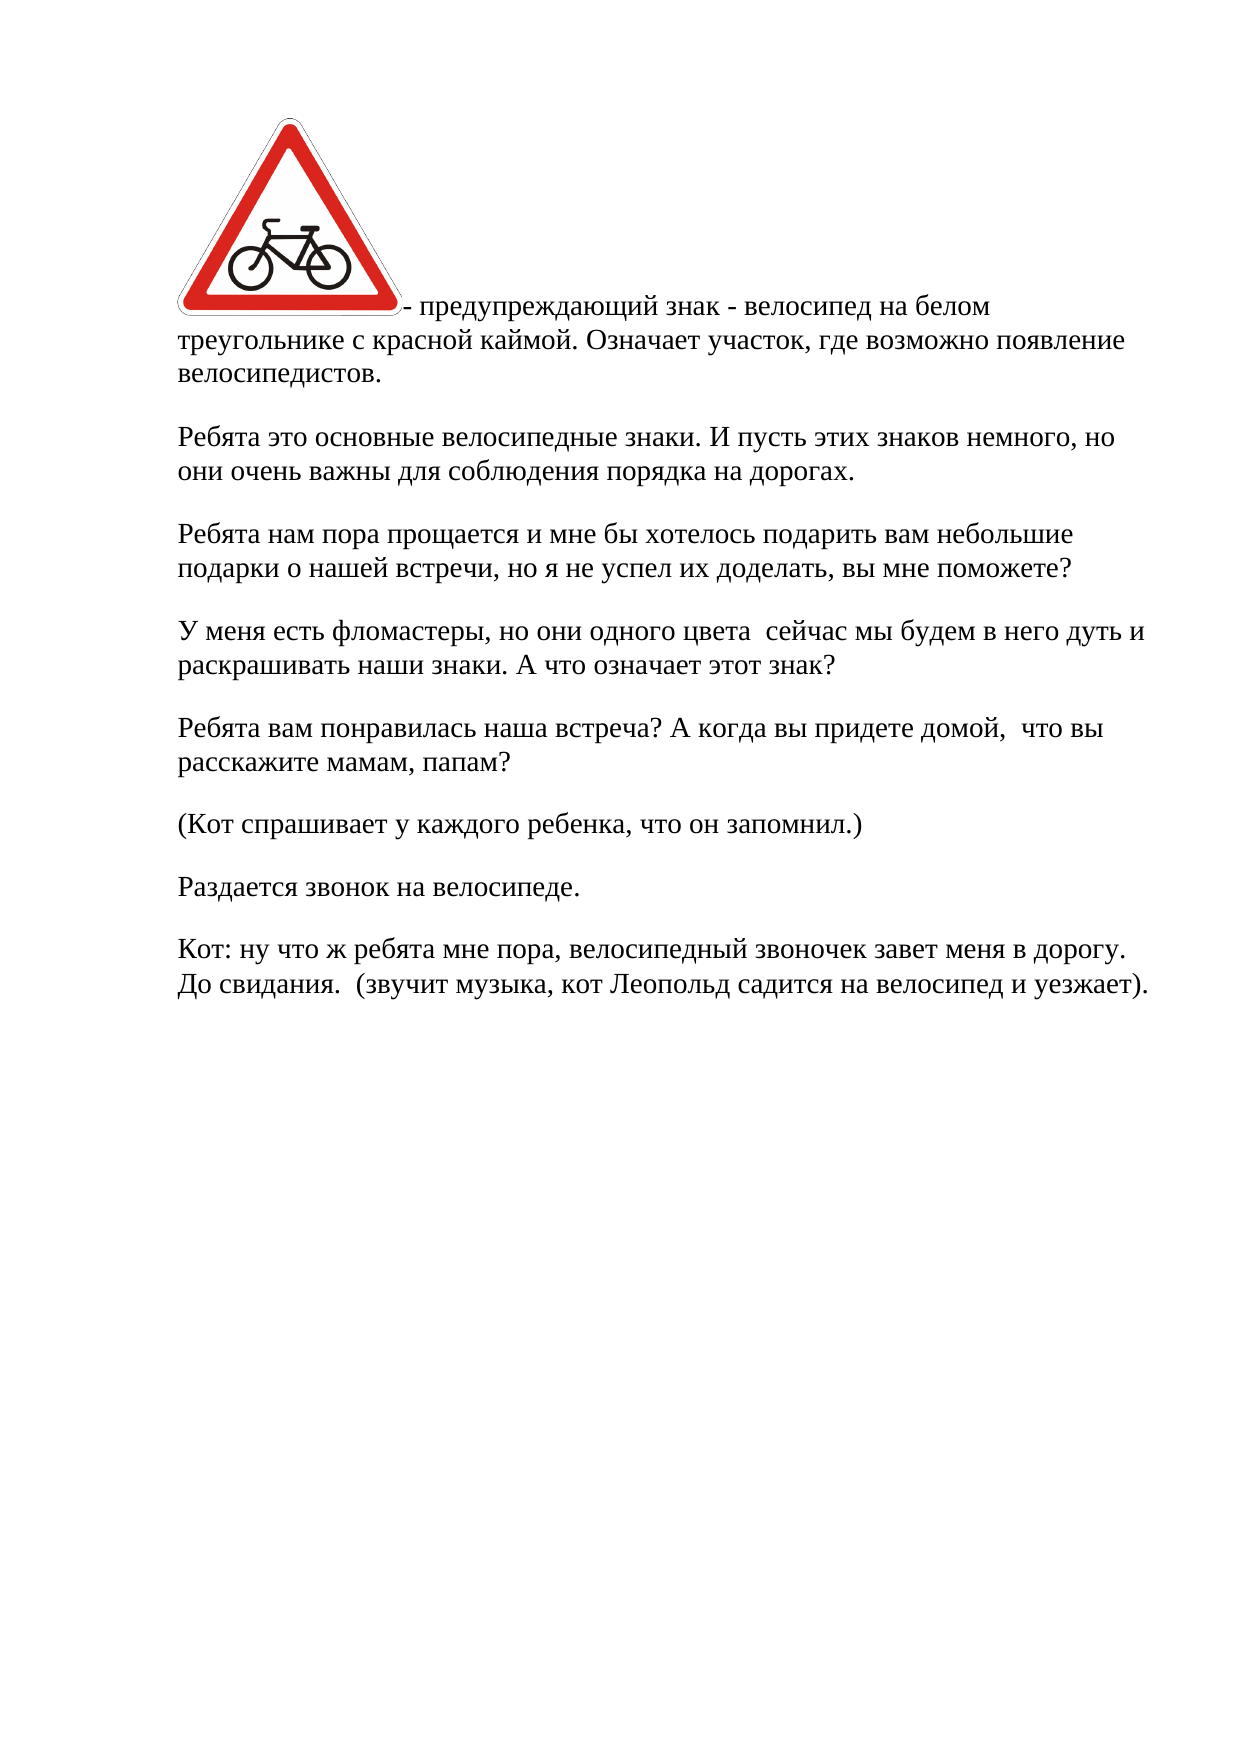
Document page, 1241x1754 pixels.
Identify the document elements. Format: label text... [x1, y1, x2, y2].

text (Кот спрашивает у каждого ребенка, что он запомнил.) [177, 806, 1152, 840]
text Кот: ну что ж ребята мне пора, велосипедный звоночек завет меня в дорогу. До свидания. (звучит музыка, кот Леопольд садится на велосипед и уезжает). [177, 931, 1152, 999]
text Ребята нам пора прощается и мне бы хотелось подарить вам небольшие подарки о нашей встречи, но я не успел их доделать, вы мне поможете? [177, 515, 1152, 584]
text Ребята вам понравилась наша встреча? А когда вы придете домой, что вы расскажите мамам, папам? [177, 709, 1152, 778]
text У меня есть фломастеры, но они одного цвета сейчас мы будем в него дуть и раскрашивать наши знаки. А что означает этот знак? [177, 612, 1152, 681]
text - предупреждающий знак - велосипед на белом треугольнике с красной каймой. Означает участок, где возможно появление велосипедистов. [177, 118, 1152, 389]
picture [177, 118, 403, 316]
text Раздается звонок на велосипеде. [177, 868, 1152, 903]
text Ребята это основные велосипедные знаки. И пусть этих знаков немного, но они очень важны для соблюдения порядка на дорогах. [177, 418, 1152, 487]
